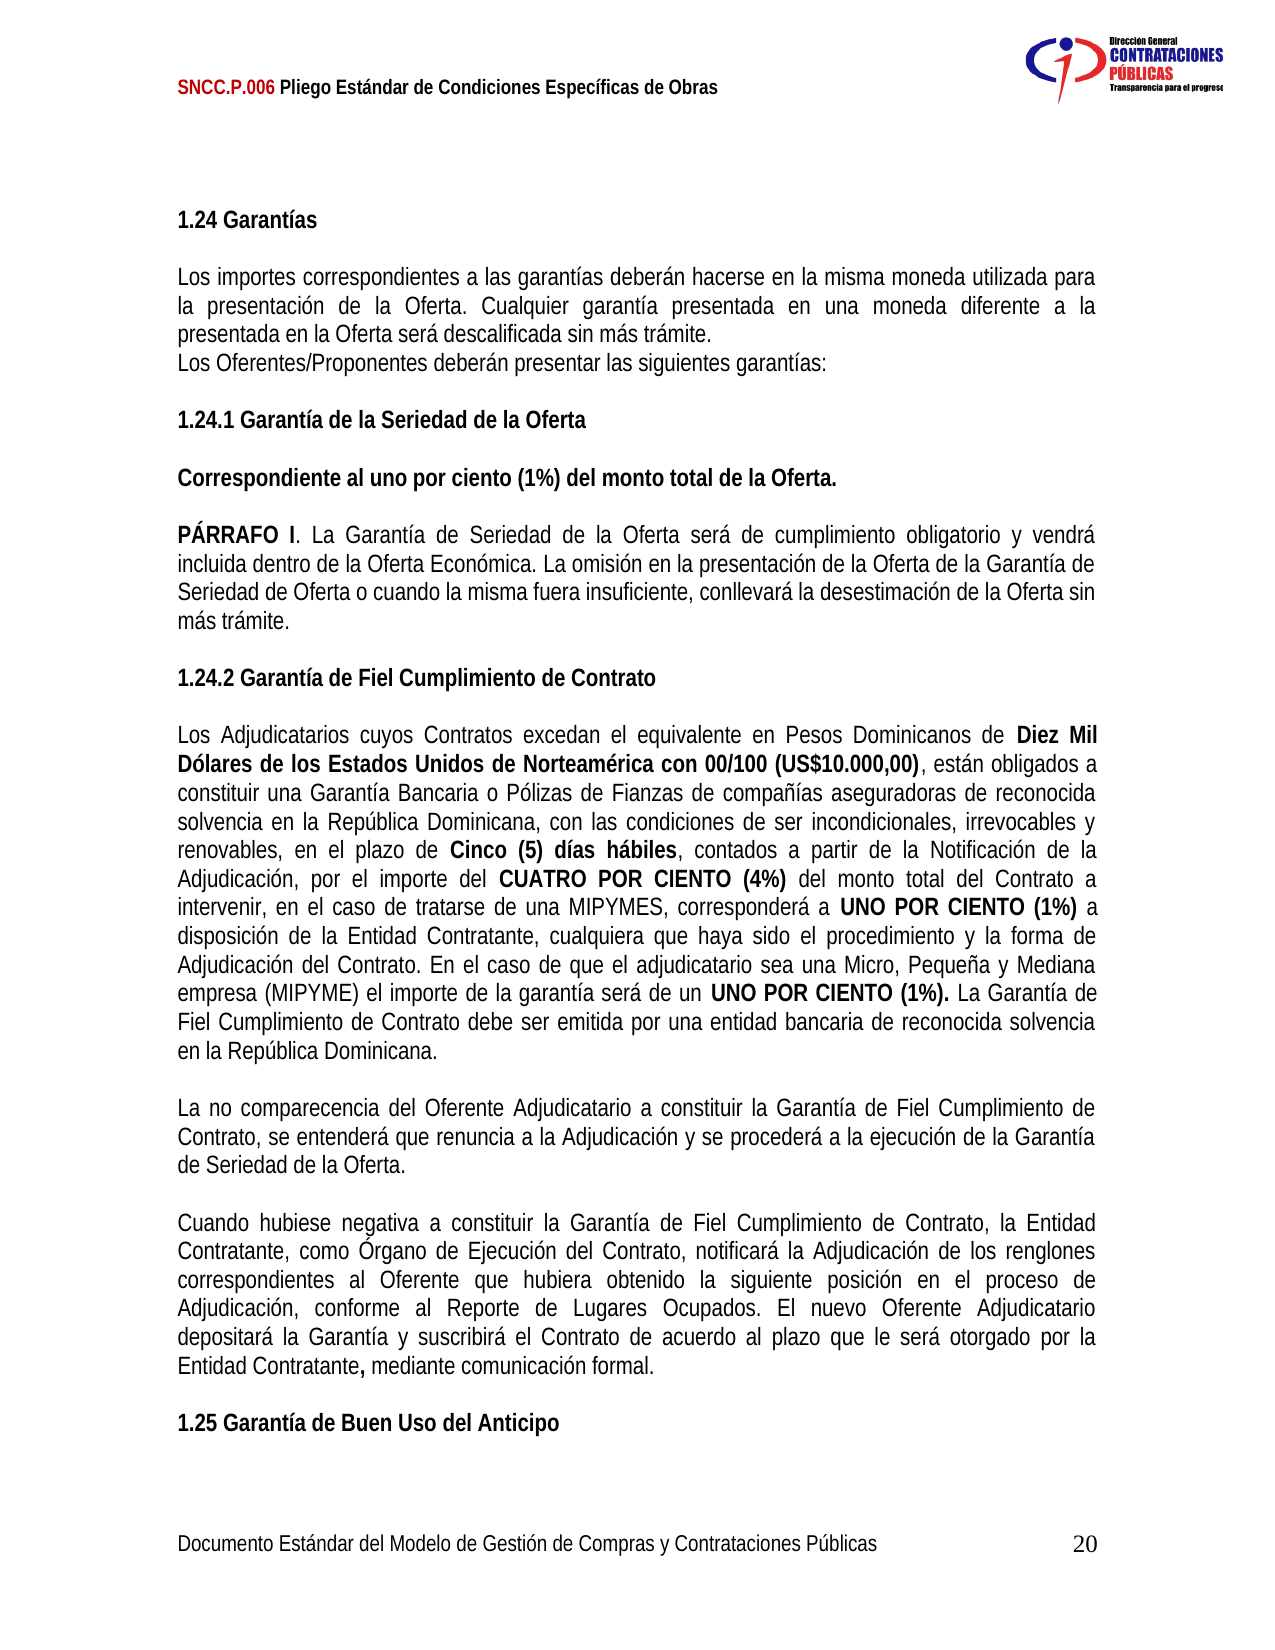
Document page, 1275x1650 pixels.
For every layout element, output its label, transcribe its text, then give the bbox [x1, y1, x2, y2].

text Los importes correspondientes a las garantías deberán hacerse en la misma moneda utilizada para la presentación de la Oferta. Cualquier garantía presentada en una moneda diferente a la presentada en la Oferta será descalificada sin más trámite. [177, 262, 1098, 348]
text Los Oferentes/Proponentes deberán presentar las siguientes garantías: [177, 348, 1098, 377]
subtitle 1.25 Garantía de Buen Uso del Anticipo [177, 1408, 1098, 1437]
subtitle 1.24.2 Garantía de Fiel Cumplimiento de Contrato [177, 663, 1098, 692]
picture [1025, 37, 1223, 104]
subtitle 1.24.1 Garantía de la Seriedad de la Oferta [177, 405, 1098, 434]
subtitle 1.24 Garantías [177, 205, 1098, 233]
text Cuando hubiese negativa a constituir la Garantía de Fiel Cumplimiento de Contrato, la Entidad Contratante, como Órgano de Ejecución del Contrato, notificará la Adjudicación de los renglones correspondientes al Oferente que hubiera obtenido la siguiente posición en el proceso de Adjudicación, conforme al Reporte de Lugares Ocupados. El nuevo Oferente Adjudicatario depositará la Garantía y suscribirá el Contrato de acuerdo al plazo que le será otorgado por la Entidad Contratante, mediante comunicación formal. [177, 1207, 1098, 1379]
text PÁRRAFO I. La Garantía de Seriedad de la Oferta será de cumplimiento obligatorio y vendrá incluida dentro de la Oferta Económica. La omisión en la presentación de la Oferta de la Garantía de Seriedad de Oferta o cuando la misma fuera insuficiente, conllevará la desestimación de la Oferta sin más trámite. [177, 520, 1098, 634]
text La no comparecencia del Oferente Adjudicatario a constituir la Garantía de Fiel Cumplimiento de Contrato, se entenderá que renuncia a la Adjudicación y se procederá a la ejecución de la Garantía de Seriedad de la Oferta. [177, 1093, 1098, 1179]
text Correspondiente al uno por ciento (1%) del monto total de la Oferta. [177, 463, 1098, 491]
text Los Adjudicatarios cuyos Contratos excedan el equivalente en Pesos Dominicanos de Diez Mil Dólares de los Estados Unidos de Norteamérica con 00/100 (US$10.000,00), están obligados a constituir una Garantía Bancaria o Pólizas de Fianzas de compañías aseguradoras de reconocida solvencia en la República Dominicana, con las condiciones de ser incondicionales, irrevocables y renovables, en el plazo de Cinco (5) días hábiles, contados a partir de la Notificación de la Adjudicación, por el importe del CUATRO POR CIENTO (4%) del monto total del Contrato a intervenir, en el caso de tratarse de una MIPYMES, corresponderá a UNO POR CIENTO (1%) a disposición de la Entidad Contratante, cualquiera que haya sido el procedimiento y la forma de Adjudicación del Contrato. En el caso de que el adjudicatario sea una Micro, Pequeña y Mediana empresa (MIPYME) el importe de la garantía será de un UNO POR CIENTO (1%). La Garantía de Fiel Cumplimiento de Contrato debe ser emitida por una entidad bancaria de reconocida solvencia en la República Dominicana. [177, 721, 1098, 1064]
